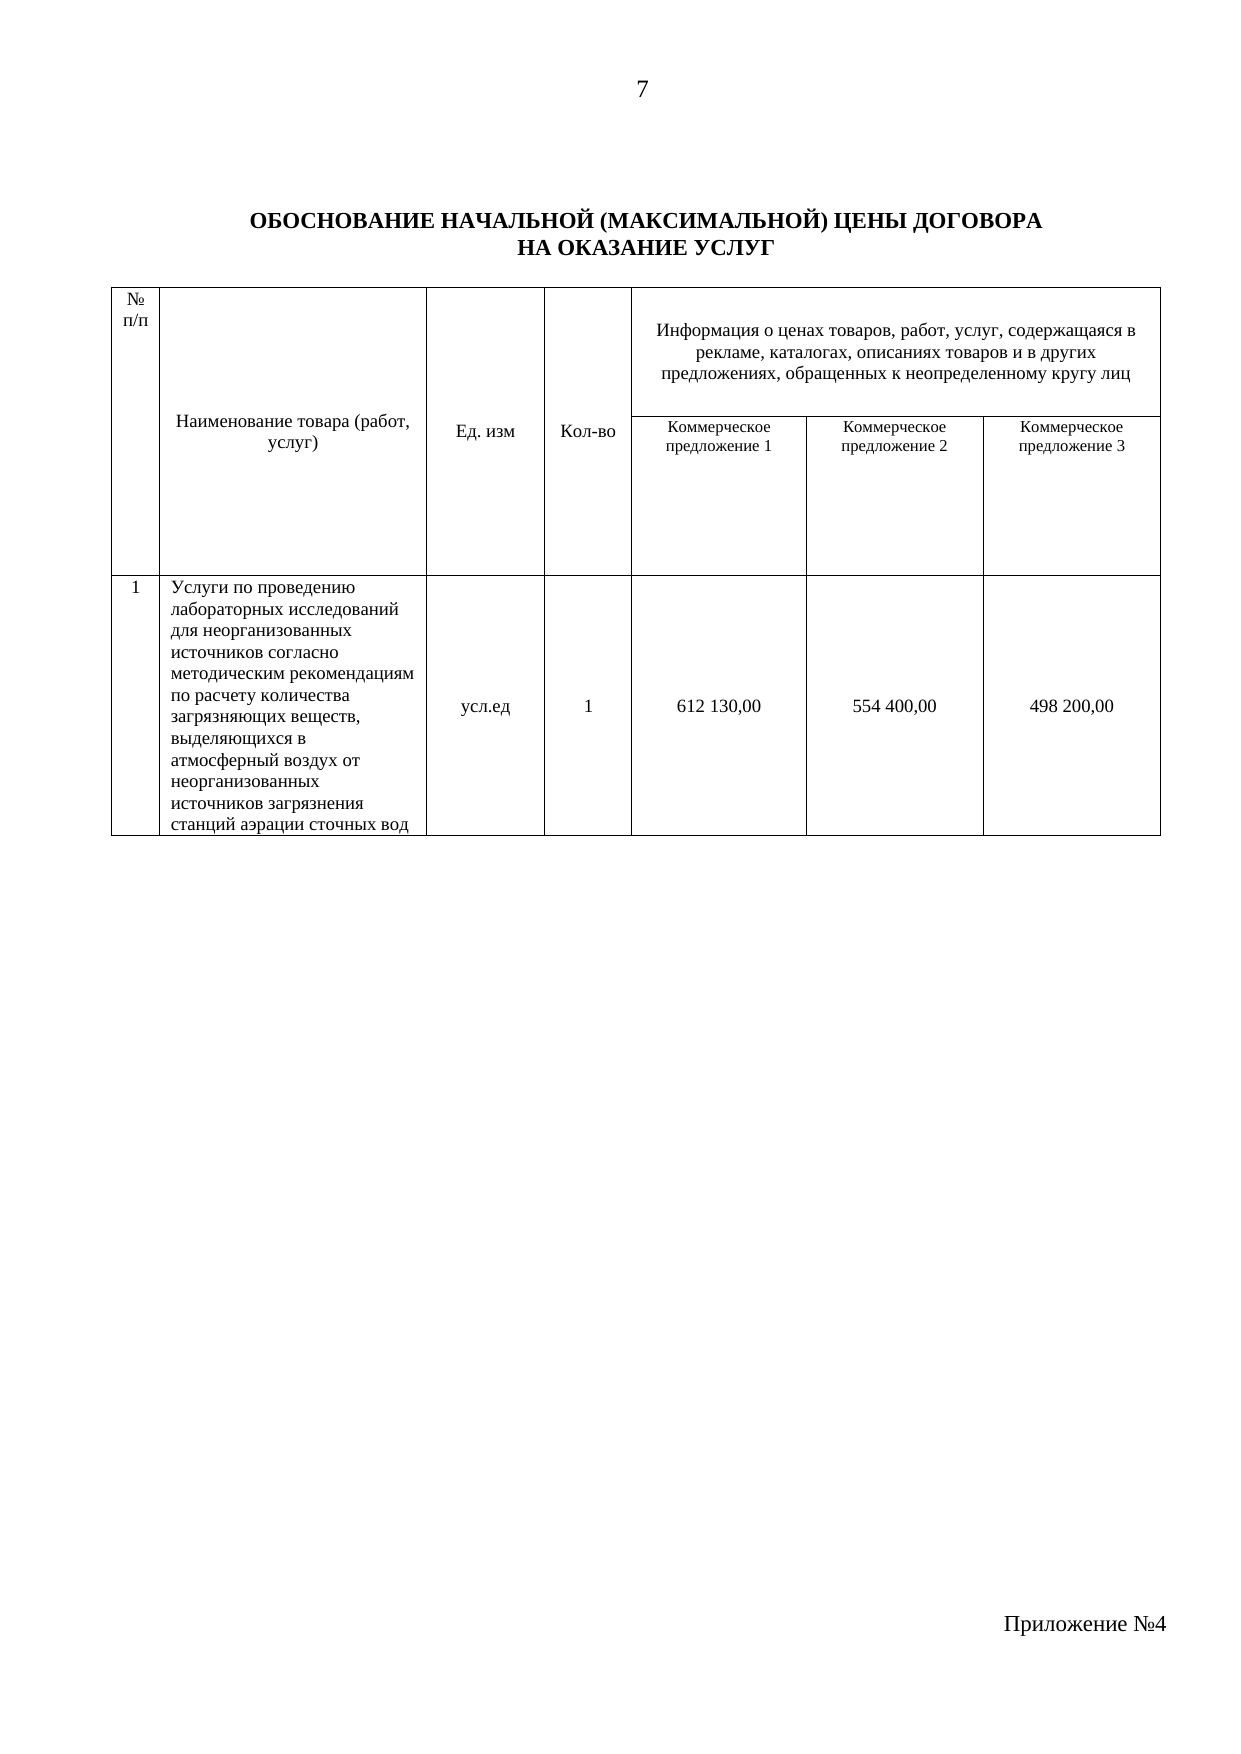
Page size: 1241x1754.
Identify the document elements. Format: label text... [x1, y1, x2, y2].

text Приложение №4 [118, 1609, 1167, 1636]
